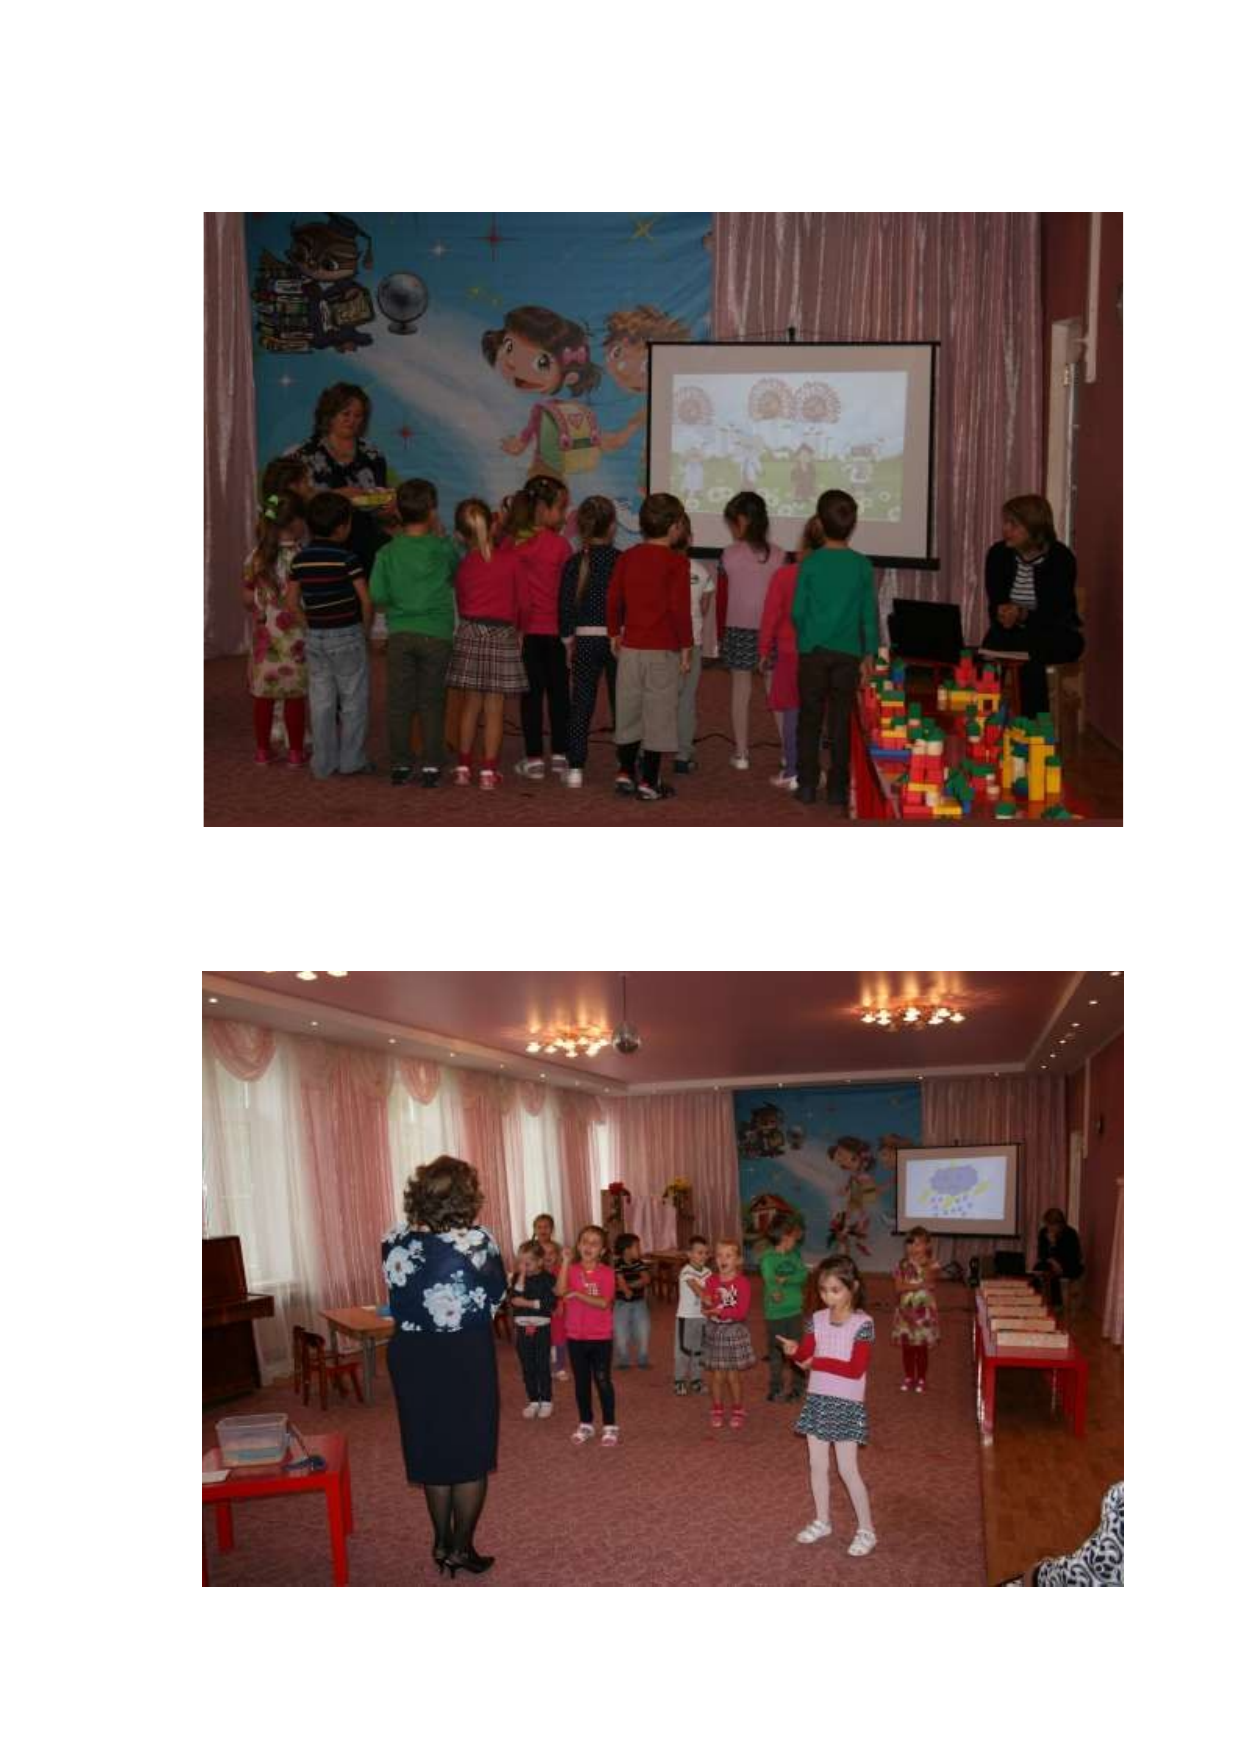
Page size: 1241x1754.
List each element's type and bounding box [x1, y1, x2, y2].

picture [203, 212, 1124, 827]
picture [202, 971, 1124, 1587]
